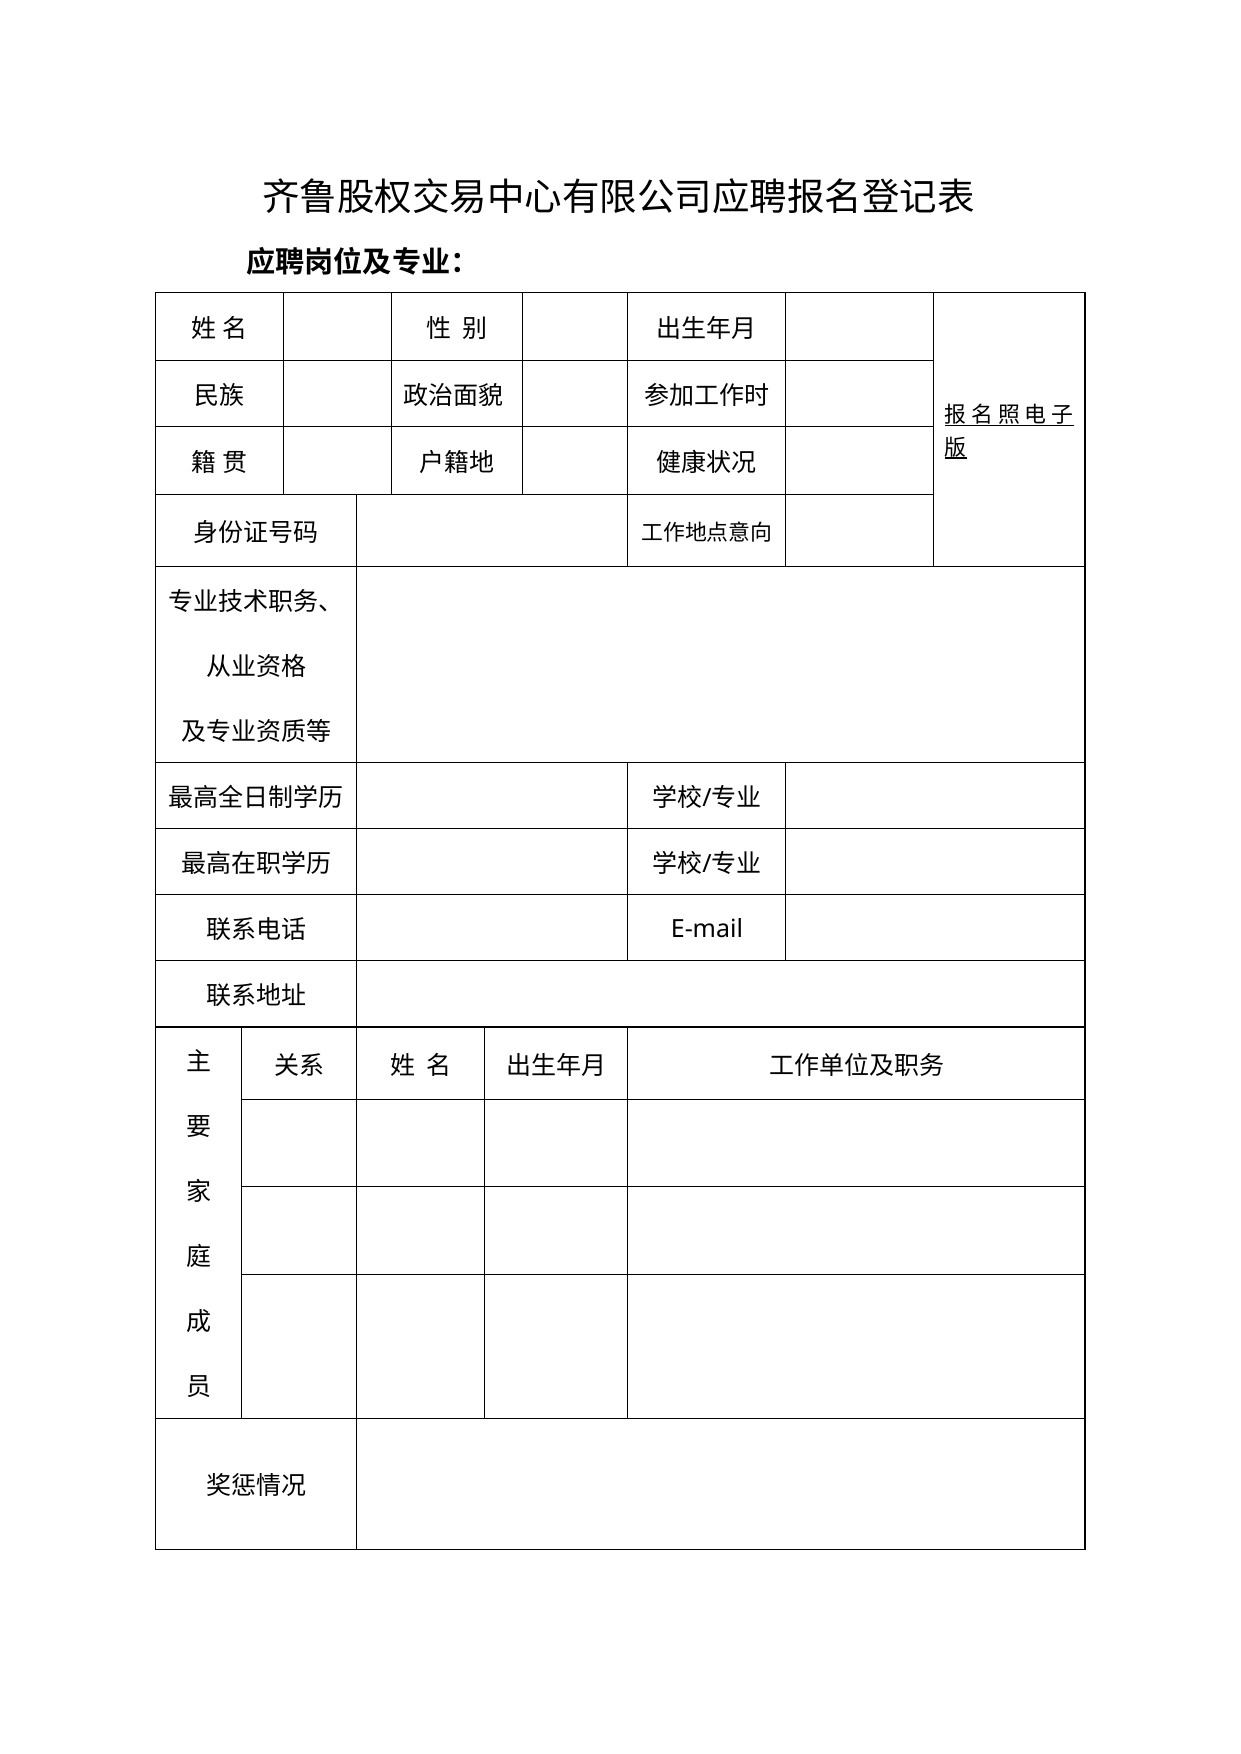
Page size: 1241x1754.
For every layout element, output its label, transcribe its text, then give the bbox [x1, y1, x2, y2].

table_cell 工作地点意向 [628, 495, 785, 566]
table_header 出生年月 [628, 293, 785, 360]
table_header [284, 293, 391, 360]
table_header 性 别 [392, 293, 522, 360]
table_cell [357, 495, 627, 566]
table_cell [628, 1100, 1084, 1186]
table_cell 联系地址 [156, 961, 356, 1026]
table_cell [357, 1275, 484, 1417]
table_cell 学校/专业 [628, 763, 785, 828]
table_cell [357, 567, 1084, 762]
table_cell 联系电话 [156, 895, 356, 960]
table_cell [485, 1275, 627, 1417]
table_cell [357, 961, 1084, 1026]
table_cell [357, 895, 627, 960]
table_cell [628, 1275, 1084, 1417]
table_cell [357, 1100, 484, 1186]
table_cell 最高在职学历 [156, 829, 356, 894]
table_header 姓 名 [156, 293, 283, 360]
table_cell [357, 829, 627, 894]
table_cell 奖惩情况 [156, 1419, 356, 1548]
table_header [786, 293, 933, 360]
table_cell [284, 361, 391, 426]
table_cell [628, 1187, 1084, 1274]
table_cell 姓 名 [357, 1028, 484, 1099]
table_cell 主 要 家 庭 成 员 [156, 1028, 241, 1417]
table_cell 参加工作时 [628, 361, 785, 426]
table_cell E-mail [628, 895, 785, 960]
table_cell [786, 427, 933, 494]
table_cell [242, 1275, 356, 1417]
table_cell 最高全日制学历 [156, 763, 356, 828]
table_header 报名照电子版 [934, 293, 1084, 566]
table_cell [242, 1100, 356, 1186]
text 应聘岗位及专业： [187, 227, 1053, 292]
table_cell 民族 [156, 361, 283, 426]
table_cell [242, 1187, 356, 1274]
table_cell [523, 427, 627, 494]
text 齐鲁股权交易中心有限公司应聘报名登记表 [187, 162, 1049, 227]
table_header [523, 293, 627, 360]
table_cell [485, 1100, 627, 1186]
table_cell [786, 763, 1084, 828]
table_cell 户籍地 [392, 427, 522, 494]
table_cell 学校/专业 [628, 829, 785, 894]
table_cell [786, 895, 1084, 960]
table_cell [284, 427, 391, 494]
table_cell [357, 763, 627, 828]
table_cell [485, 1187, 627, 1274]
table_cell [357, 1187, 484, 1274]
table_cell 工作单位及职务 [628, 1028, 1084, 1099]
table_cell [523, 361, 627, 426]
table_cell 籍 贯 [156, 427, 283, 494]
table_cell [786, 495, 933, 566]
table_cell 政治面貌 [392, 361, 522, 426]
table_cell [786, 361, 933, 426]
table_cell 身份证号码 [156, 495, 356, 566]
table_cell [786, 829, 1084, 894]
table_cell 专业技术职务、从业资格 及专业资质等 [156, 567, 356, 762]
table_cell [357, 1419, 1084, 1548]
table_cell 关系 [242, 1028, 356, 1099]
table_cell 出生年月 [485, 1028, 627, 1099]
table_cell 健康状况 [628, 427, 785, 494]
